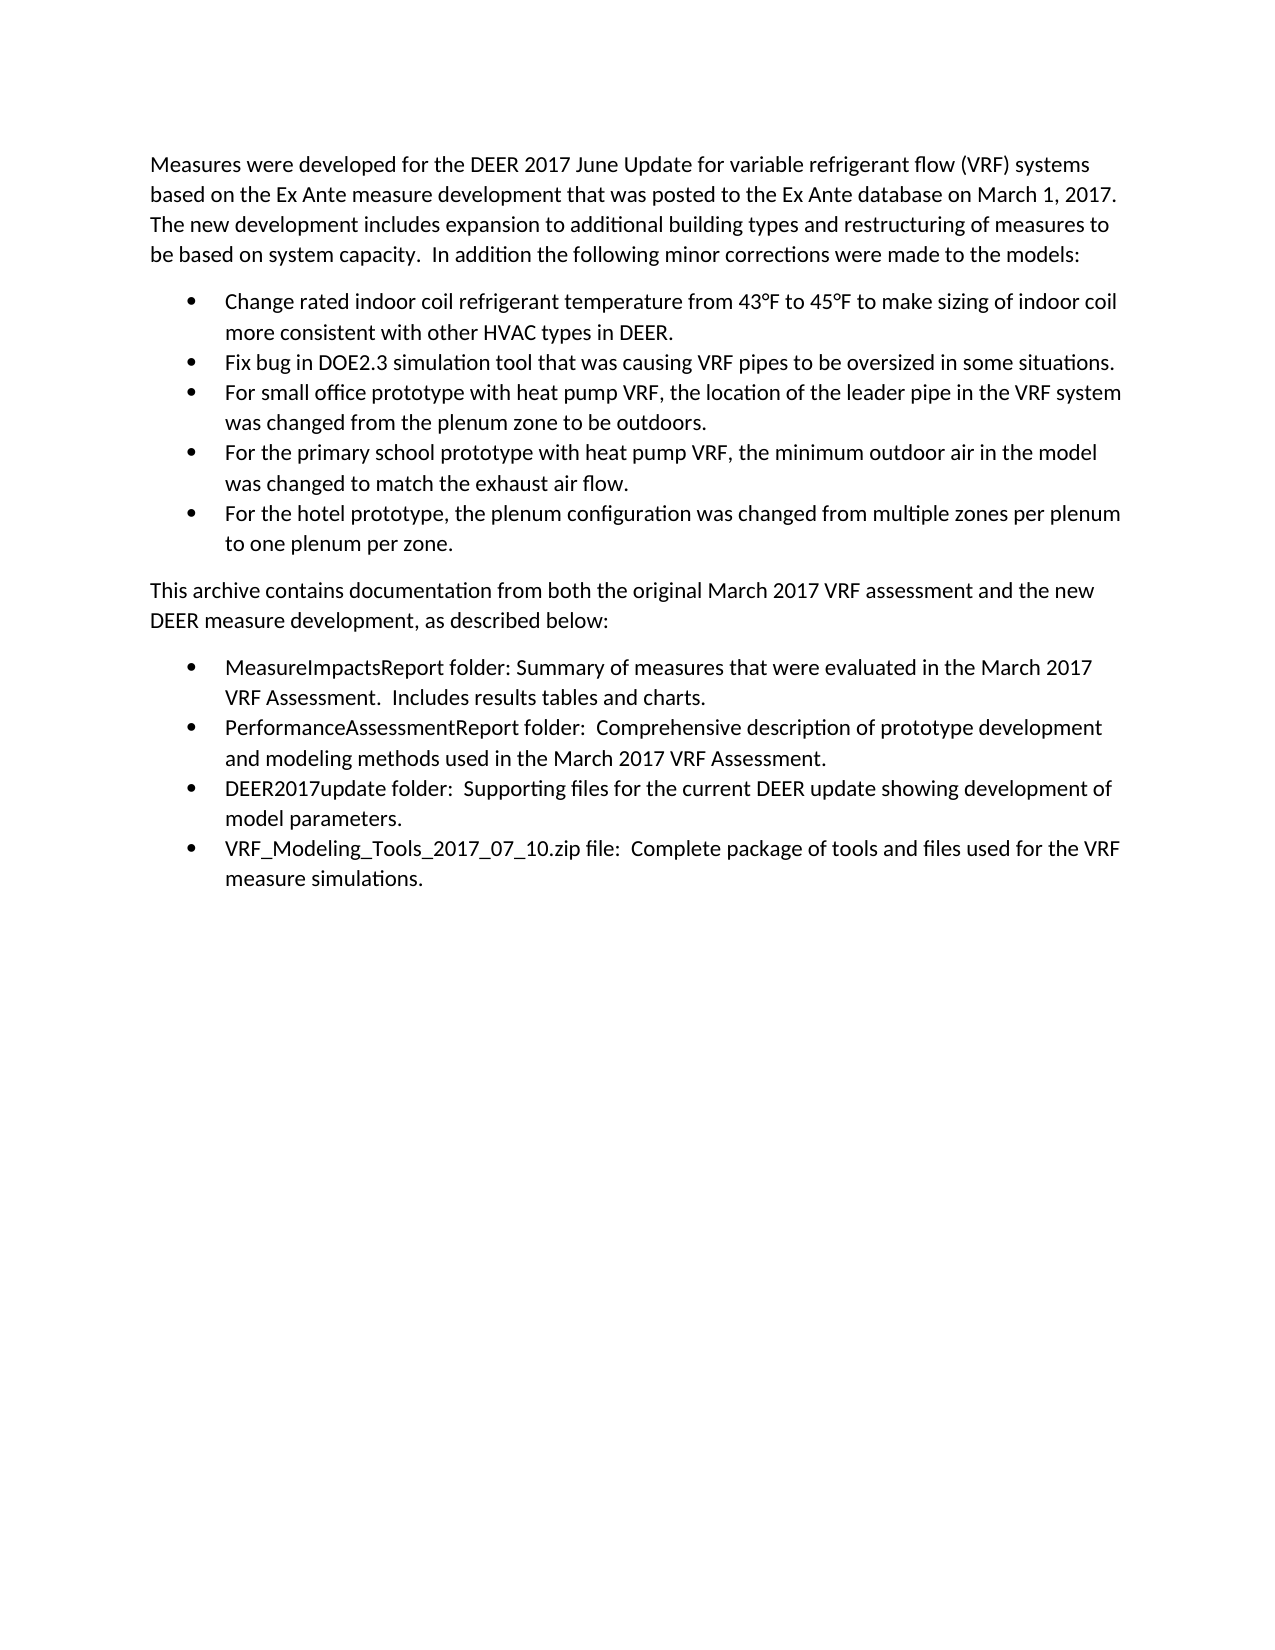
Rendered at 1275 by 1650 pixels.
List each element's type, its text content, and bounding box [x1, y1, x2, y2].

list For the hotel prototype, the plenum configuration was changed from multiple zones per plenum to one plenum per zone. [187, 499, 1125, 557]
list Change rated indoor coil refrigerant temperature from 43°F to 45°F to make sizing of indoor coil more consistent with other HVAC types in DEER. [187, 287, 1125, 346]
list VRF_Modeling_Tools_2017_07_10.zip file: Complete package of tools and files used for the VRF measure simulations. [187, 834, 1125, 893]
list PerformanceAssessmentReport folder: Comprehensive description of prototype development and modeling methods used in the March 2017 VRF Assessment. [187, 713, 1125, 772]
list For small office prototype with heat pump VRF, the location of the leader pipe in the VRF system was changed from the plenum zone to be outdoors. [187, 378, 1125, 436]
text Measures were developed for the DEER 2017 June Update for variable refrigerant flow (VRF) systems based on the Ex Ante measure development that was posted to the Ex Ante database on March 1, 2017. The new development includes expansion to additional building types and restructuring of measures to be based on system capacity. In addition the following minor corrections were made to the models: [150, 150, 1125, 269]
text This archive contains documentation from both the original March 2017 VRF assessment and the new DEER measure development, as described below: [150, 576, 1125, 634]
list DEER2017update folder: Supporting files for the current DEER update showing development of model parameters. [187, 774, 1125, 832]
list Fix bug in DOE2.3 simulation tool that was causing VRF pipes to be oversized in some situations. [187, 348, 1125, 376]
list For the primary school prototype with heat pump VRF, the minimum outdoor air in the model was changed to match the exhaust air flow. [187, 438, 1125, 497]
list MeasureImpactsReport folder: Summary of measures that were evaluated in the March 2017 VRF Assessment. Includes results tables and charts. [187, 653, 1125, 711]
